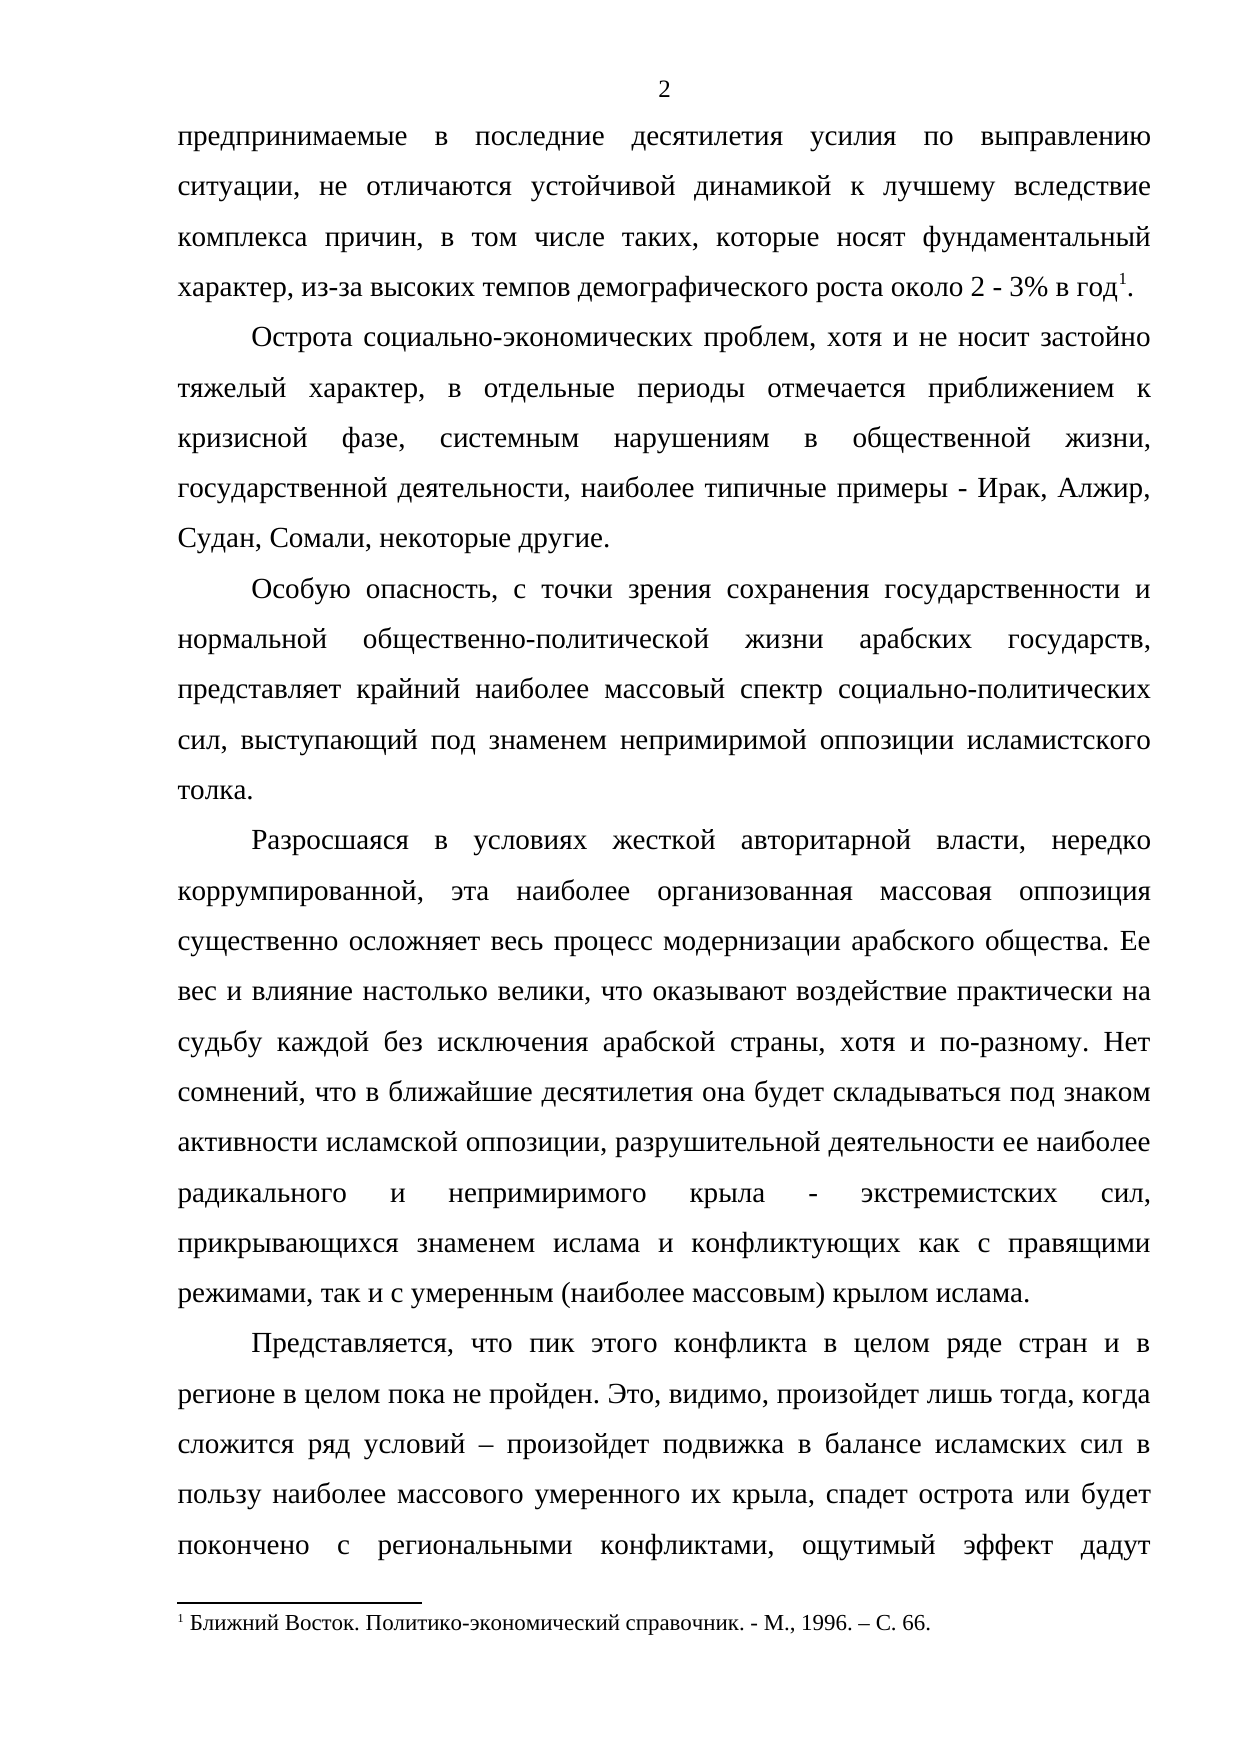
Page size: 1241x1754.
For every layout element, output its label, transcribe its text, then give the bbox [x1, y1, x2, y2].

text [177, 1326, 1152, 1560]
text Особую опасность, с точки зрения сохранения государственности и нормальной общественно-политической жизни арабских государств, представляет крайний наиболее массовый спектр социально-политических сил, выступающий под знаменем непримиримой оппозиции исламистского толка. [177, 571, 1152, 806]
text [177, 118, 1152, 303]
text Острота социально-экономических проблем, хотя и не носит застойно тяжелый характер, в отдельные периоды отмечается приближением к кризисной фазе, системным нарушениям в общественной жизни, государственной деятельности, наиболее типичные примеры - Ирак, Алжир, Судан, Сомали, некоторые другие. [177, 319, 1152, 554]
text Разросшаяся в условиях жесткой авторитарной власти, нередко коррумпированной, эта наиболее организованная массовая оппозиция существенно осложняет весь процесс модернизации арабского общества. Ее вес и влияние настолько велики, что оказывают воздействие практически на судьбу каждой без исключения арабской страны, хотя и по-разному. Нет сомнений, что в ближайшие десятилетия она будет складываться под знаком активности исламской оппозиции, разрушительной деятельности ее наиболее радикального и непримиримого крыла - экстремистских сил, прикрывающихся знаменем ислама и конфликтующих как с правящими режимами, так и с умеренным (наиболее массовым) крылом ислама. [177, 822, 1152, 1309]
